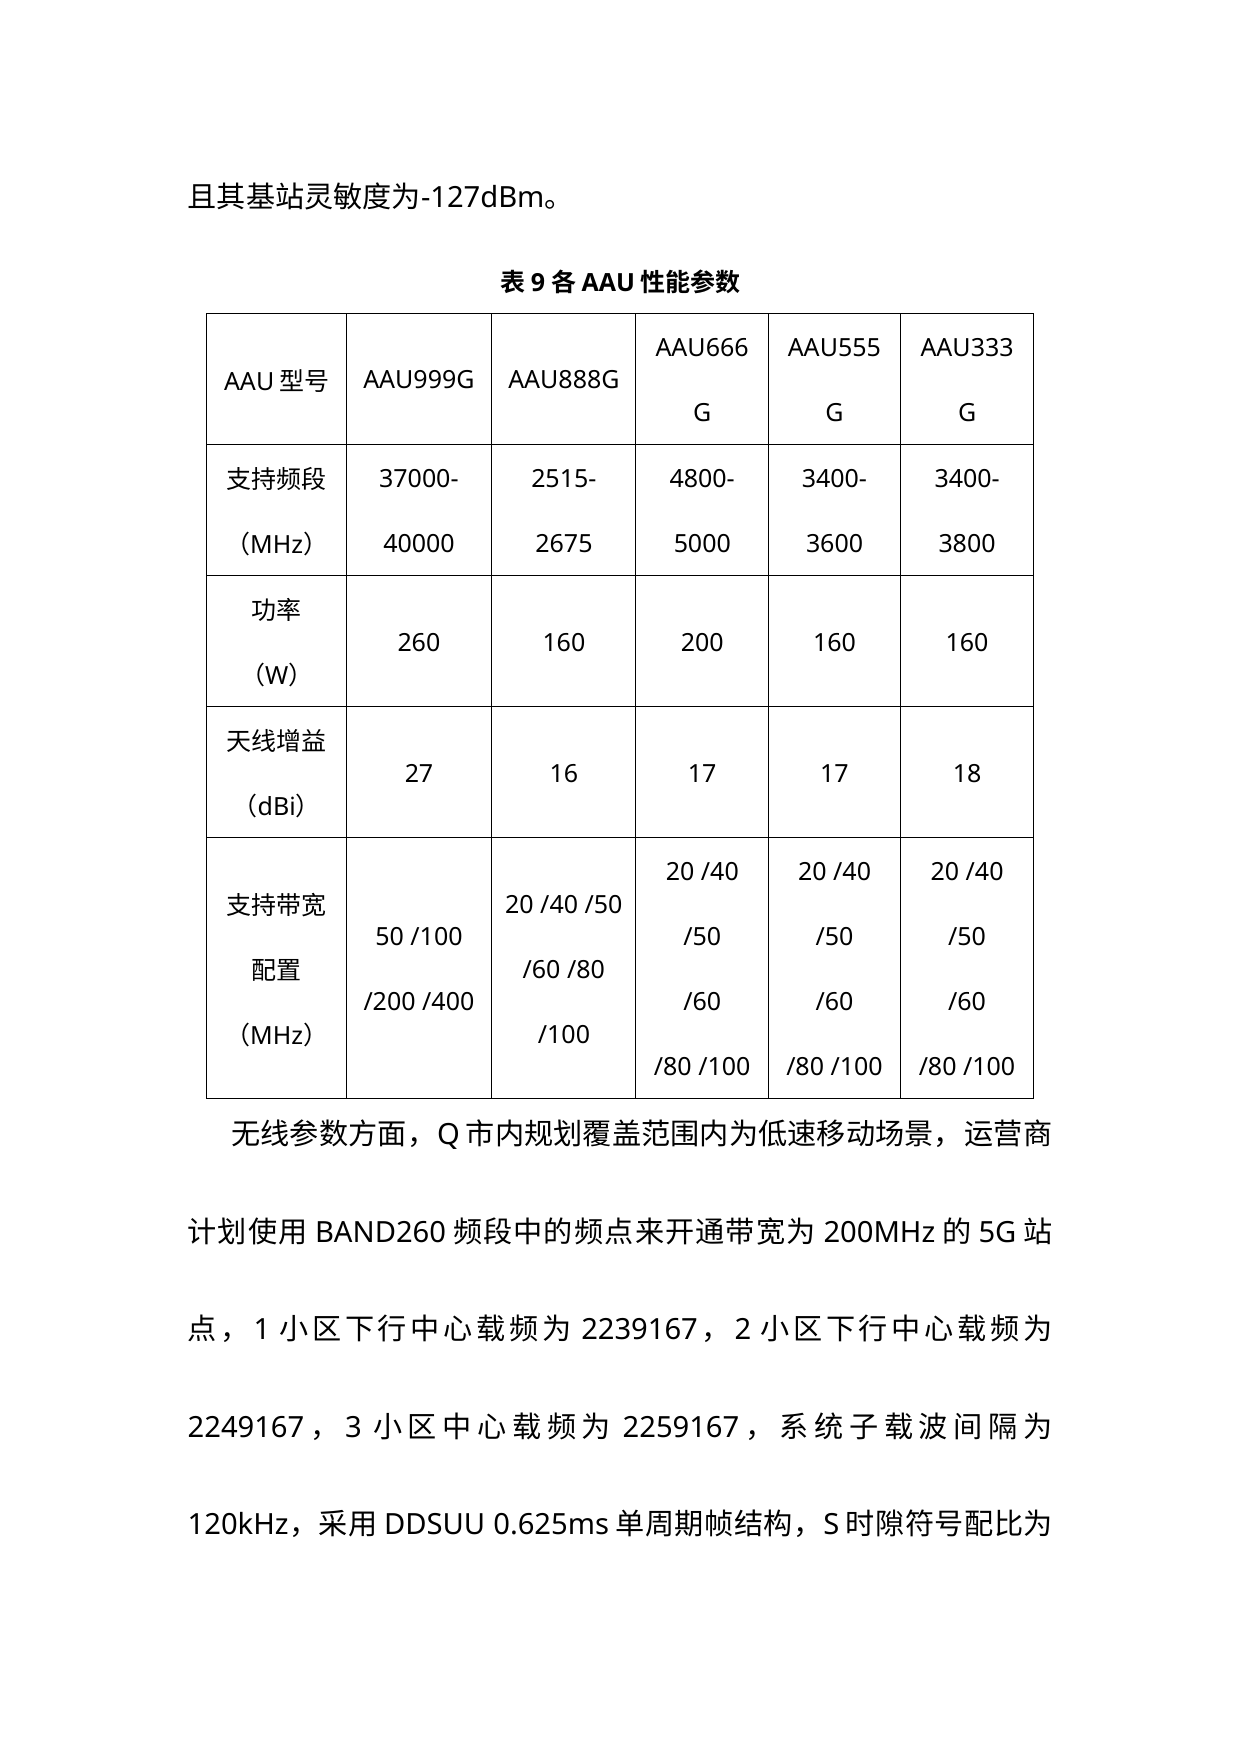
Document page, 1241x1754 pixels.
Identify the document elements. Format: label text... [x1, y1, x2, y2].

table_cell 4800-5000 [636, 445, 768, 575]
table_cell 160 [492, 576, 635, 706]
table_cell 160 [769, 576, 900, 706]
table_header AAU型号 [207, 314, 346, 444]
table_cell 260 [347, 576, 491, 706]
text 表9 各AAU性能参数 [187, 248, 1053, 313]
table_header AAU999G [347, 314, 491, 444]
table_cell 160 [901, 576, 1033, 706]
table_cell 200 [636, 576, 768, 706]
table_cell 天线增益（dBi） [207, 707, 346, 837]
table_cell 20 /40 /50 /60 /80 /100 [492, 838, 635, 1098]
table_header AAU555G [769, 314, 900, 444]
table_cell 16 [492, 707, 635, 837]
table_cell 3400-3800 [901, 445, 1033, 575]
table_cell 37000-40000 [347, 445, 491, 575]
table_cell 20 /40 /50 /60 /80 /100 [636, 838, 768, 1098]
table_cell 3400-3600 [769, 445, 900, 575]
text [187, 162, 1053, 227]
table_header AAU666G [636, 314, 768, 444]
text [187, 1099, 1053, 1554]
table_cell 17 [769, 707, 900, 837]
table_header AAU333G [901, 314, 1033, 444]
table_cell 20 /40 /50 /60 /80 /100 [901, 838, 1033, 1098]
table_cell 17 [636, 707, 768, 837]
table_cell 支持频段（MHz） [207, 445, 346, 575]
table_cell 20 /40 /50 /60 /80 /100 [769, 838, 900, 1098]
table_cell 27 [347, 707, 491, 837]
table_cell 18 [901, 707, 1033, 837]
table_header AAU888G [492, 314, 635, 444]
table_cell 支持带宽配置（MHz） [207, 838, 346, 1098]
table_cell 功率（W） [207, 576, 346, 706]
table_cell 2515-2675 [492, 445, 635, 575]
table_cell 50 /100 /200 /400 [347, 838, 491, 1098]
